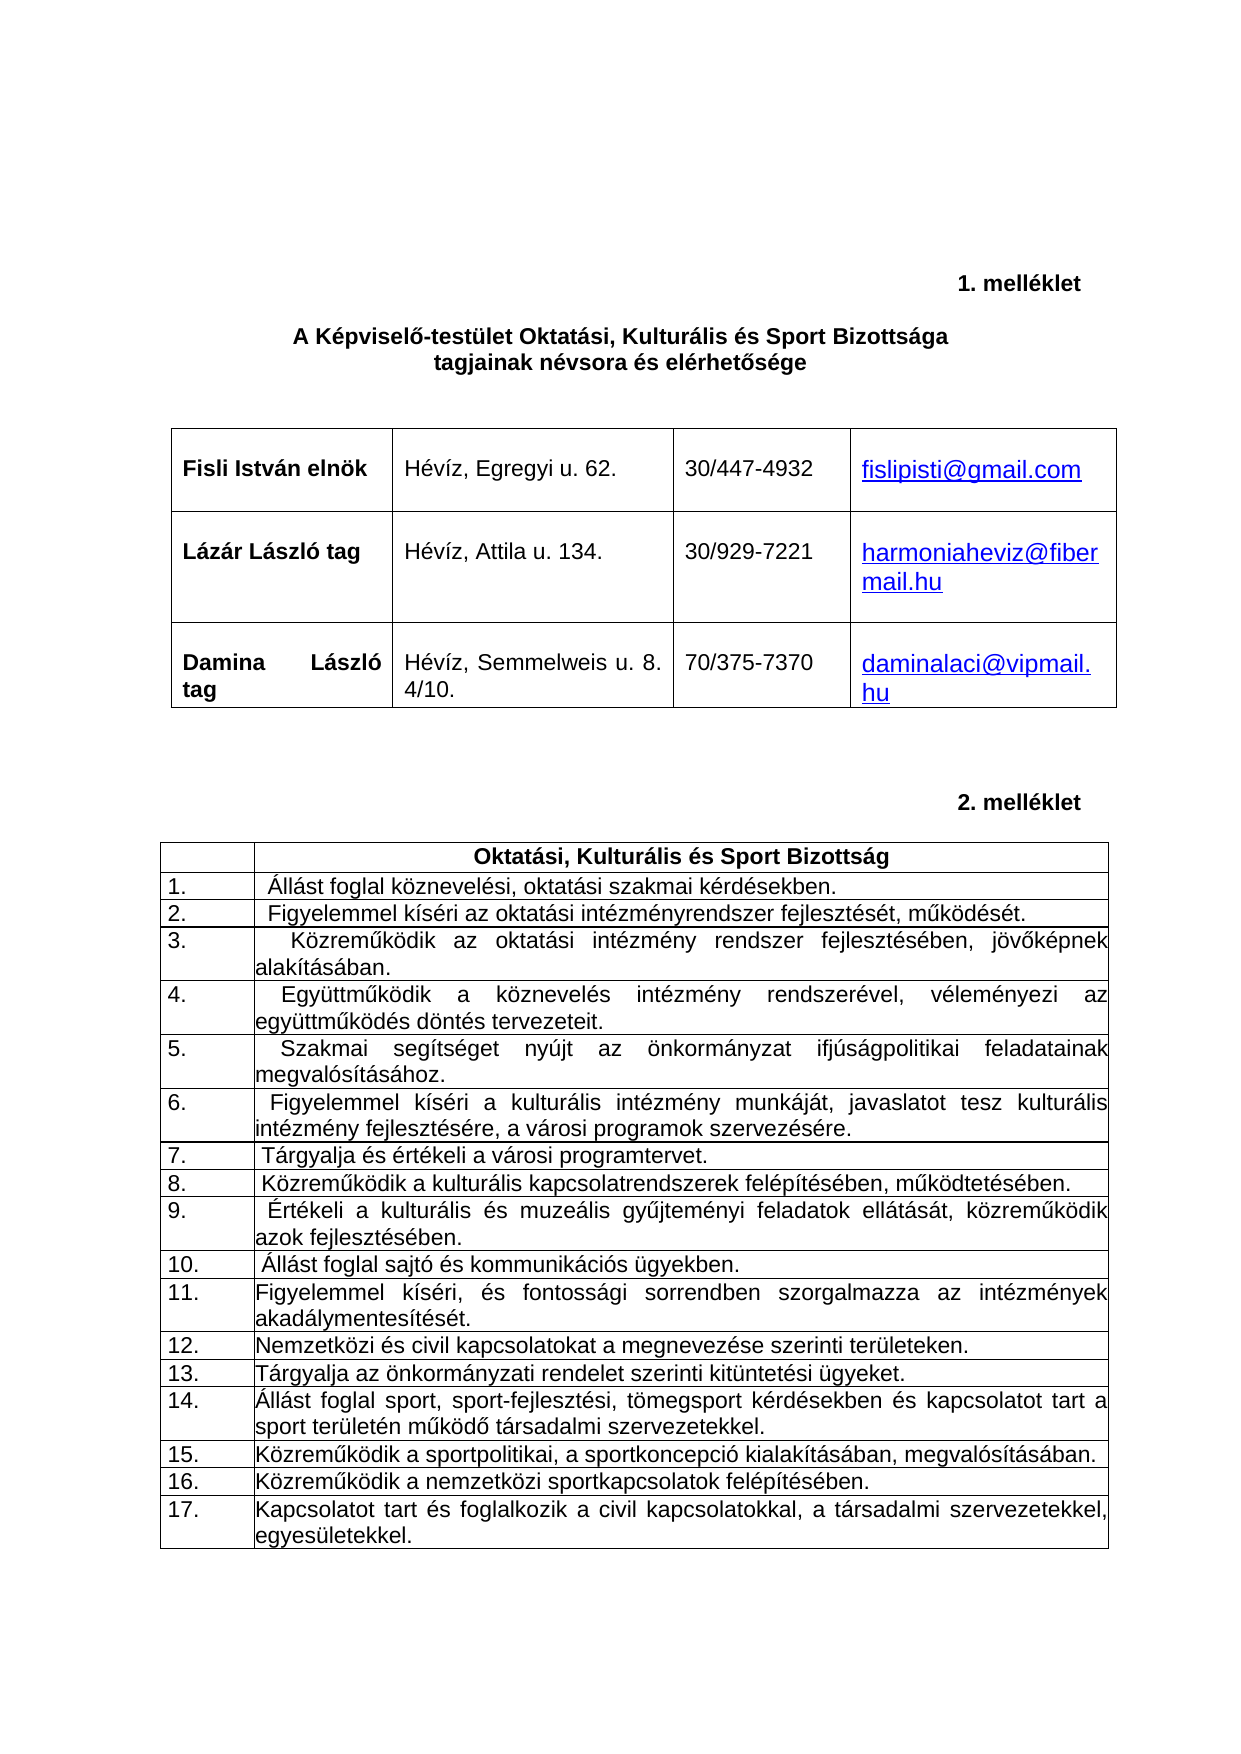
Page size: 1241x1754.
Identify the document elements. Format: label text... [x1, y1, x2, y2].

table_header Oktatási, Kulturális és Sport Bizottság [255, 843, 1108, 872]
table_cell 16. [161, 1468, 254, 1494]
table_cell Figyelemmel kíséri, és fontossági sorrendben szorgalmazza az intézmények akadálymentesítését. [255, 1279, 1108, 1331]
table_cell 14. [161, 1387, 254, 1440]
table_header [161, 843, 254, 872]
table_cell Állást foglal köznevelési, oktatási szakmai kérdésekben. [255, 873, 1108, 899]
table_cell 12. [161, 1332, 254, 1358]
table_header fislipisti@gmail.com [851, 429, 1116, 511]
table_cell 2. [161, 900, 254, 926]
table_cell Közreműködik az oktatási intézmény rendszer fejlesztésében, jövőképnek alakításában. [255, 928, 1108, 980]
table_cell 5. [161, 1035, 254, 1088]
table_cell 10. [161, 1251, 254, 1277]
subtitle 1. melléklet [159, 270, 1081, 296]
table_cell Figyelemmel kíséri a kulturális intézmény munkáját, javaslatot tesz kulturális intézmény fejlesztésére, a városi programok szervezésére. [255, 1089, 1108, 1141]
table_cell 9. [161, 1197, 254, 1250]
table_cell Szakmai segítséget nyújt az önkormányzat ifjúságpolitikai feladatainak megvalósításához. [255, 1035, 1108, 1088]
table_cell 15. [161, 1441, 254, 1467]
table_header Hévíz, Egregyi u. 62. [393, 429, 673, 511]
table_cell 6. [161, 1089, 254, 1141]
table_header 30/447-4932 [674, 429, 850, 511]
table_cell 8. [161, 1170, 254, 1196]
table_cell 11. [161, 1279, 254, 1331]
table_cell Közreműködik a kulturális kapcsolatrendszerek felépítésében, működtetésében. [255, 1170, 1108, 1196]
table_cell Közreműködik a sportpolitikai, a sportkoncepció kialakításában, megvalósításában. [255, 1441, 1108, 1467]
table_cell Damina László tag [172, 623, 392, 707]
table_cell Figyelemmel kíséri az oktatási intézményrendszer fejlesztését, működését. [255, 900, 1108, 926]
text 2. melléklet [159, 789, 1081, 816]
table_cell Kapcsolatot tart és foglalkozik a civil kapcsolatokkal, a társadalmi szervezetekkel, egyesületekkel. [255, 1496, 1108, 1548]
table_header Fisli István elnök [172, 429, 392, 511]
table_cell 30/929-7221 [674, 512, 850, 622]
table_cell Hévíz, Attila u. 134. [393, 512, 673, 622]
table_cell Együttműködik a köznevelés intézmény rendszerével, véleményezi az együttműködés döntés tervezeteit. [255, 981, 1108, 1034]
table_cell 13. [161, 1360, 254, 1386]
table_cell 4. [161, 981, 254, 1034]
table_cell 3. [161, 928, 254, 980]
table_cell Állást foglal sport, sport-fejlesztési, tömegsport kérdésekben és kapcsolatot tart a sport területén működő társadalmi szervezetekkel. [255, 1387, 1108, 1440]
text A Képviselő-testület Oktatási, Kulturális és Sport Bizottsága [159, 323, 1081, 349]
table_cell Lázár László tag [172, 512, 392, 622]
table_cell Hévíz, Semmelweis u. 8. 4/10. [393, 623, 673, 707]
table_cell daminalaci@vipmail.hu [851, 623, 1116, 707]
table_cell Állást foglal sajtó és kommunikációs ügyekben. [255, 1251, 1108, 1277]
table_cell Nemzetközi és civil kapcsolatokat a megnevezése szerinti területeken. [255, 1332, 1108, 1358]
table_cell Tárgyalja az önkormányzati rendelet szerinti kitüntetési ügyeket. [255, 1360, 1108, 1386]
table_cell 70/375-7370 [674, 623, 850, 707]
table_cell 17. [161, 1496, 254, 1548]
table_cell 7. [161, 1143, 254, 1169]
table_cell Tárgyalja és értékeli a városi programtervet. [255, 1143, 1108, 1169]
text tagjainak névsora és elérhetősége [159, 349, 1081, 375]
table_cell Értékeli a kulturális és muzeális gyűjteményi feladatok ellátását, közreműködik azok fejlesztésében. [255, 1197, 1108, 1250]
table_cell Közreműködik a nemzetközi sportkapcsolatok felépítésében. [255, 1468, 1108, 1494]
table_cell 1. [161, 873, 254, 899]
table_cell harmoniaheviz@fibermail.hu [851, 512, 1116, 622]
